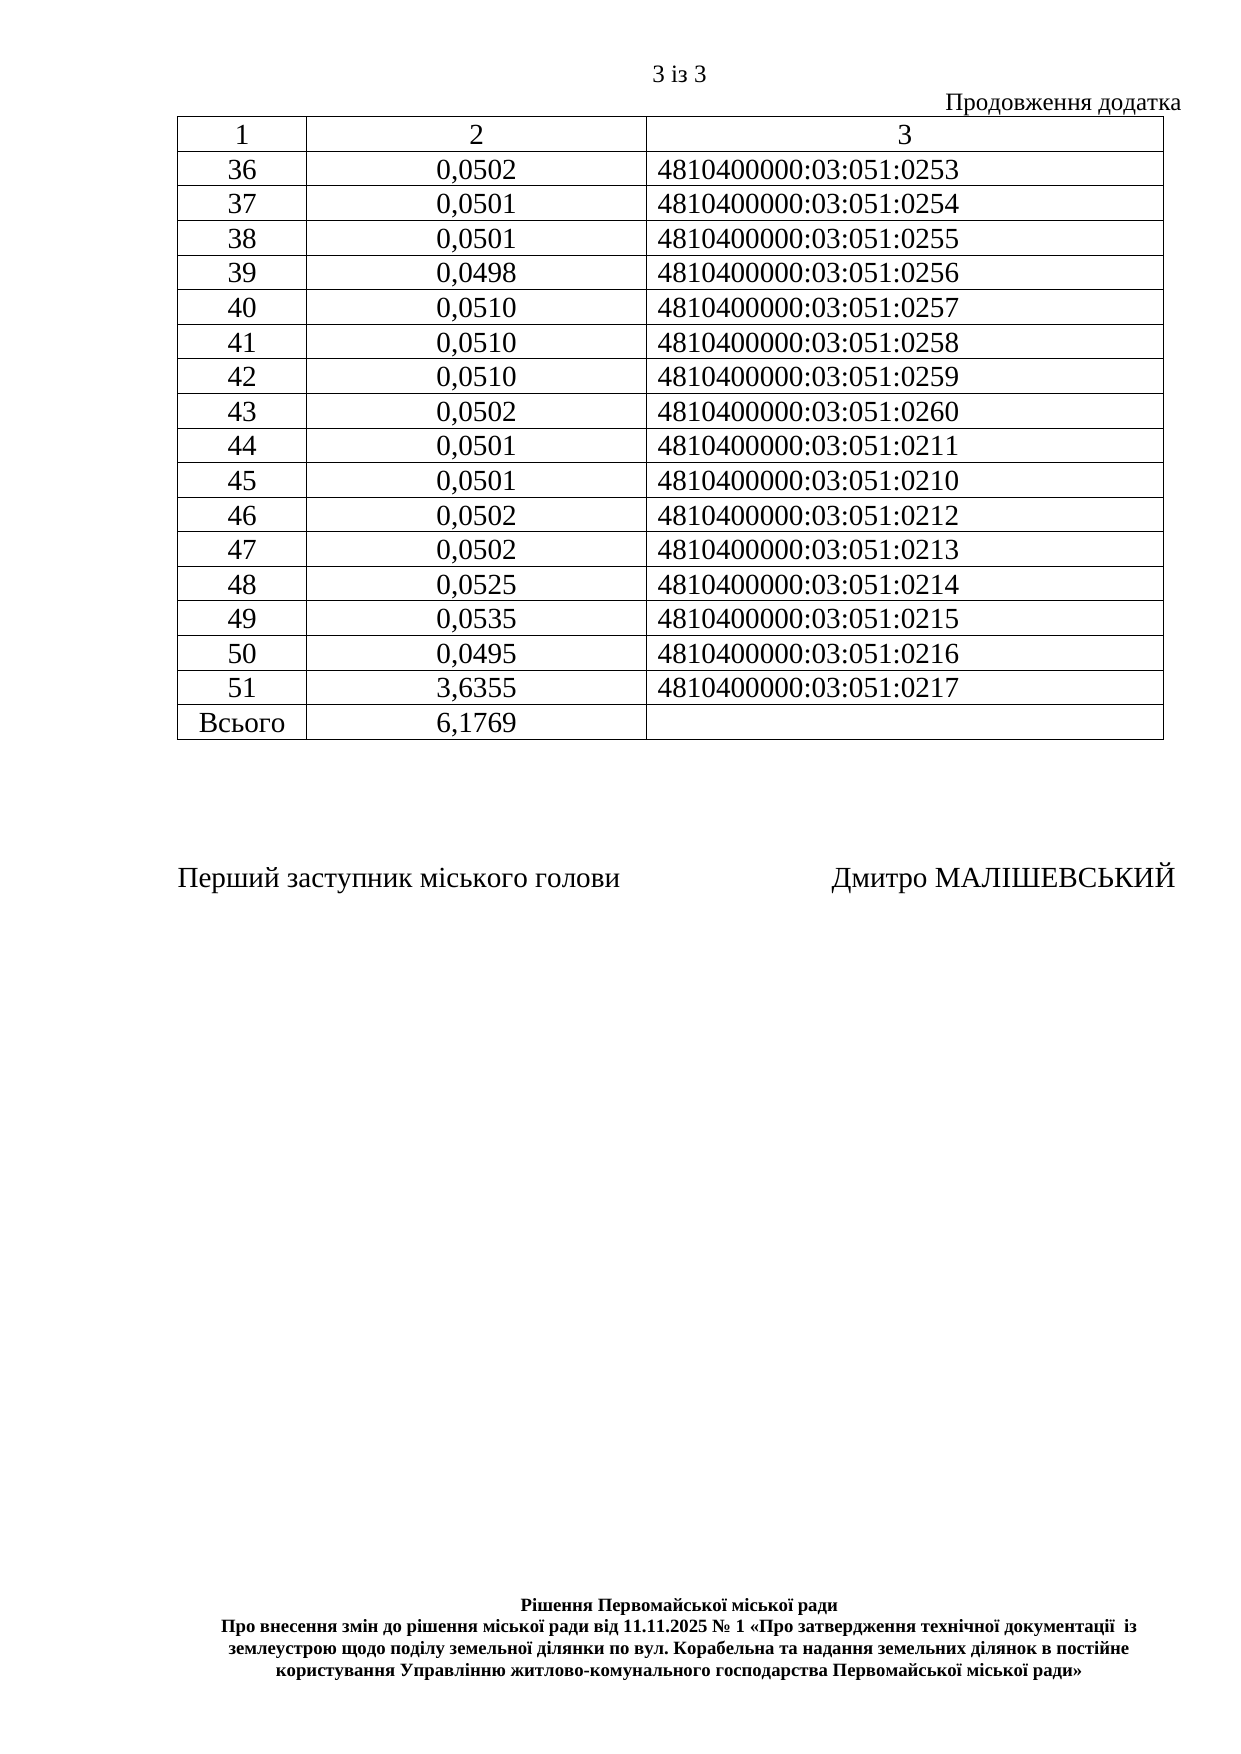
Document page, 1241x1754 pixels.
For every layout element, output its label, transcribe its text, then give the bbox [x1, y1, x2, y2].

table_cell 0,0501 [307, 429, 646, 462]
table_cell 4810400000:03:051:0211 [647, 429, 1163, 462]
table_cell 39 [178, 256, 306, 289]
table_cell 44 [178, 429, 306, 462]
table_cell 0,0498 [307, 256, 646, 289]
table_cell 41 [178, 325, 306, 358]
table_cell 0,0501 [307, 221, 646, 254]
table_cell 40 [178, 290, 306, 324]
table_cell 4810400000:03:051:0212 [647, 498, 1163, 531]
table_cell 50 [178, 636, 306, 669]
table_cell 43 [178, 394, 306, 427]
text Перший заступник міського голови Дмитро МАЛІШЕВСЬКИЙ [177, 860, 1181, 893]
table_cell 4810400000:03:051:0256 [647, 256, 1163, 289]
table_cell [647, 705, 1163, 739]
table_cell 4810400000:03:051:0259 [647, 359, 1163, 393]
table_cell 0,0502 [307, 152, 646, 185]
table_cell 1 [178, 117, 306, 151]
table_cell 4810400000:03:051:0255 [647, 221, 1163, 254]
table_cell 0,0535 [307, 601, 646, 635]
table_cell 38 [178, 221, 306, 254]
table_cell 4810400000:03:051:0257 [647, 290, 1163, 324]
table_cell 0,0495 [307, 636, 646, 669]
table_cell 4810400000:03:051:0213 [647, 532, 1163, 566]
table_cell 4810400000:03:051:0217 [647, 671, 1163, 704]
table_cell 4810400000:03:051:0254 [647, 186, 1163, 220]
table_cell 4810400000:03:051:0215 [647, 601, 1163, 635]
table_cell 0,0501 [307, 463, 646, 497]
table_cell 0,0510 [307, 359, 646, 393]
table_cell 0,0502 [307, 394, 646, 427]
table_cell 0,0501 [307, 186, 646, 220]
table_cell 3,6355 [307, 671, 646, 704]
table_cell 4810400000:03:051:0214 [647, 567, 1163, 600]
table_cell 6,1769 [307, 705, 646, 739]
table_cell 3 [647, 117, 1163, 151]
table_cell 0,0502 [307, 498, 646, 531]
table_cell 45 [178, 463, 306, 497]
table_cell 4810400000:03:051:0258 [647, 325, 1163, 358]
table_cell 4810400000:03:051:0216 [647, 636, 1163, 669]
table_cell 2 [307, 117, 646, 151]
table_cell 42 [178, 359, 306, 393]
table_cell 47 [178, 532, 306, 566]
table_cell 4810400000:03:051:0210 [647, 463, 1163, 497]
table_cell 0,0525 [307, 567, 646, 600]
table_cell 36 [178, 152, 306, 185]
table_cell 0,0510 [307, 290, 646, 324]
table_cell 4810400000:03:051:0260 [647, 394, 1163, 427]
table_cell 0,0502 [307, 532, 646, 566]
table_cell Всього [178, 705, 306, 739]
table_cell 51 [178, 671, 306, 704]
table_cell 48 [178, 567, 306, 600]
table_cell 37 [178, 186, 306, 220]
table_cell 4810400000:03:051:0253 [647, 152, 1163, 185]
table_cell 0,0510 [307, 325, 646, 358]
table_cell 46 [178, 498, 306, 531]
table_cell 49 [178, 601, 306, 635]
